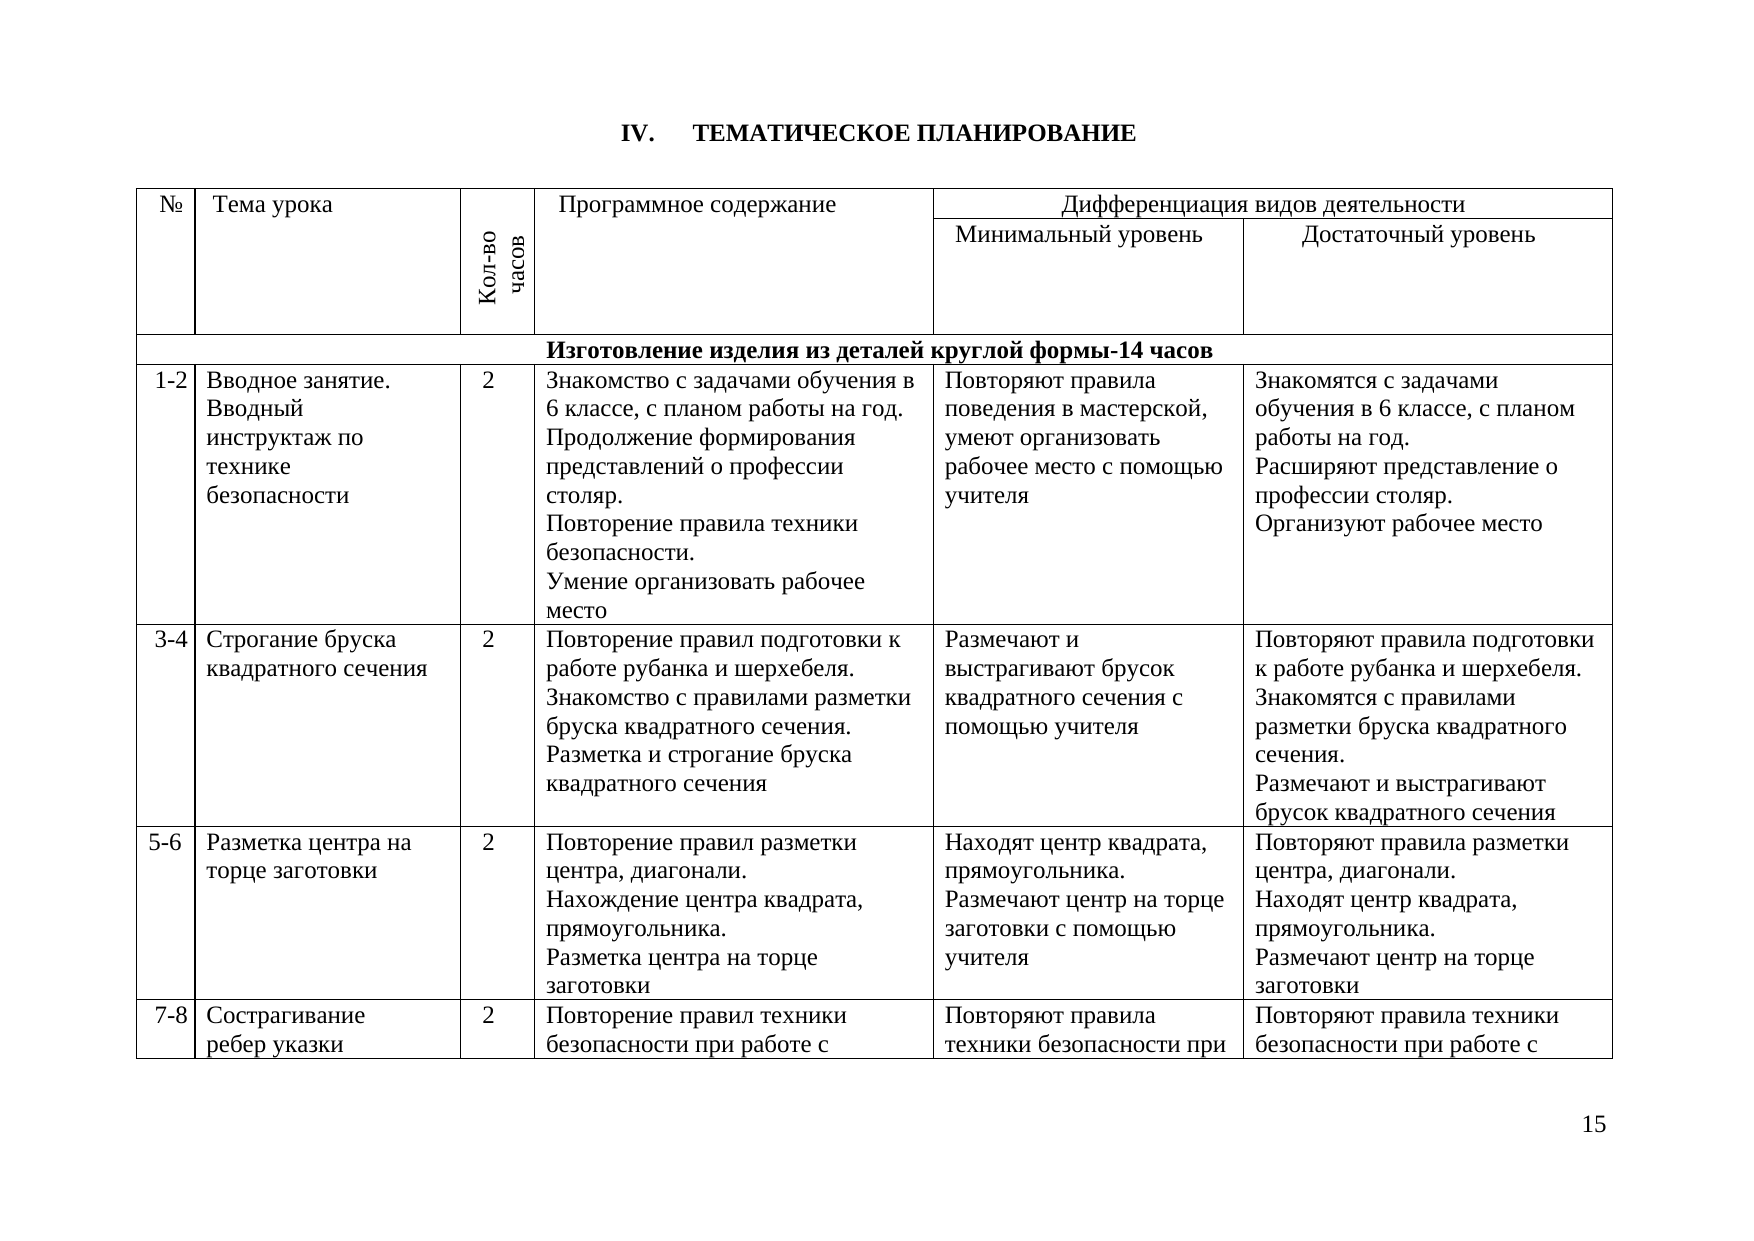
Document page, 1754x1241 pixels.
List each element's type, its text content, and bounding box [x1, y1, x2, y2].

table_header Дифференциация видов деятельности [934, 189, 1612, 218]
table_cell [1244, 1000, 1612, 1058]
table_cell Строгание бруска квадратного сечения [196, 625, 460, 826]
table_cell 2 [461, 625, 534, 826]
table_cell Минимальный уровень [934, 219, 1243, 334]
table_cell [196, 1000, 460, 1058]
table_header Программное содержание [535, 189, 933, 334]
table_cell Находят центр квадрата, прямоугольника. Размечают центр на торце заготовки с помощью учителя [934, 827, 1243, 999]
subtitle ТЕМАТИЧЕСКОЕ ПЛАНИРОВАНИЕ [185, 118, 1606, 147]
table_cell Повторяют правила поведения в мастерской, умеют организовать рабочее место с помощью учителя [934, 365, 1243, 623]
table_cell 2 [461, 827, 534, 999]
table_header Тема урока [196, 189, 460, 334]
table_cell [934, 1000, 1243, 1058]
table_cell Повторение правил разметки центра, диагонали. Нахождение центра квадрата, прямоугольника. Разметка центра на торце заготовки [535, 827, 933, 999]
table_cell 3-4 [137, 625, 194, 826]
table_header № [137, 189, 194, 334]
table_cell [535, 1000, 933, 1058]
table_cell Повторяют правила подготовки к работе рубанка и шерхебеля. Знакомятся с правилами разметки бруска квадратного сечения. Размечают и выстрагивают брусок квадратного сечения [1244, 625, 1612, 826]
table_cell 5-6 [137, 827, 194, 999]
table_cell 2 [461, 365, 534, 623]
table_header Кол-во часов [461, 189, 534, 334]
table_cell Достаточный уровень [1244, 219, 1612, 334]
table_cell 2 [461, 1000, 534, 1058]
table_cell Вводное занятие. Вводный инструктаж по технике безопасности [196, 365, 460, 623]
table_cell 7-8 [137, 1000, 194, 1058]
table_cell Разметка центра на торце заготовки [196, 827, 460, 999]
table_cell Повторяют правила разметки центра, диагонали. Находят центр квадрата, прямоугольника. Размечают центр на торце заготовки [1244, 827, 1612, 999]
table_cell Размечают и выстрагивают брусок квадратного сечения с помощью учителя [934, 625, 1243, 826]
table_cell Повторение правил подготовки к работе рубанка и шерхебеля. Знакомство с правилами разметки бруска квадратного сечения. Разметка и строгание бруска квадратного сечения [535, 625, 933, 826]
table_cell Изготовление изделия из деталей круглой формы-14 часов [137, 335, 1612, 364]
table_cell 1-2 [137, 365, 194, 623]
table_cell Знакомятся с задачами обучения в 6 классе, с планом работы на год. Расширяют представление о профессии столяр. Организуют рабочее место [1244, 365, 1612, 623]
table_cell Знакомство с задачами обучения в 6 классе, с планом работы на год. Продолжение формирования представлений о профессии столяр. Повторение правила техники безопасности. Умение организовать рабочее место [535, 365, 933, 623]
